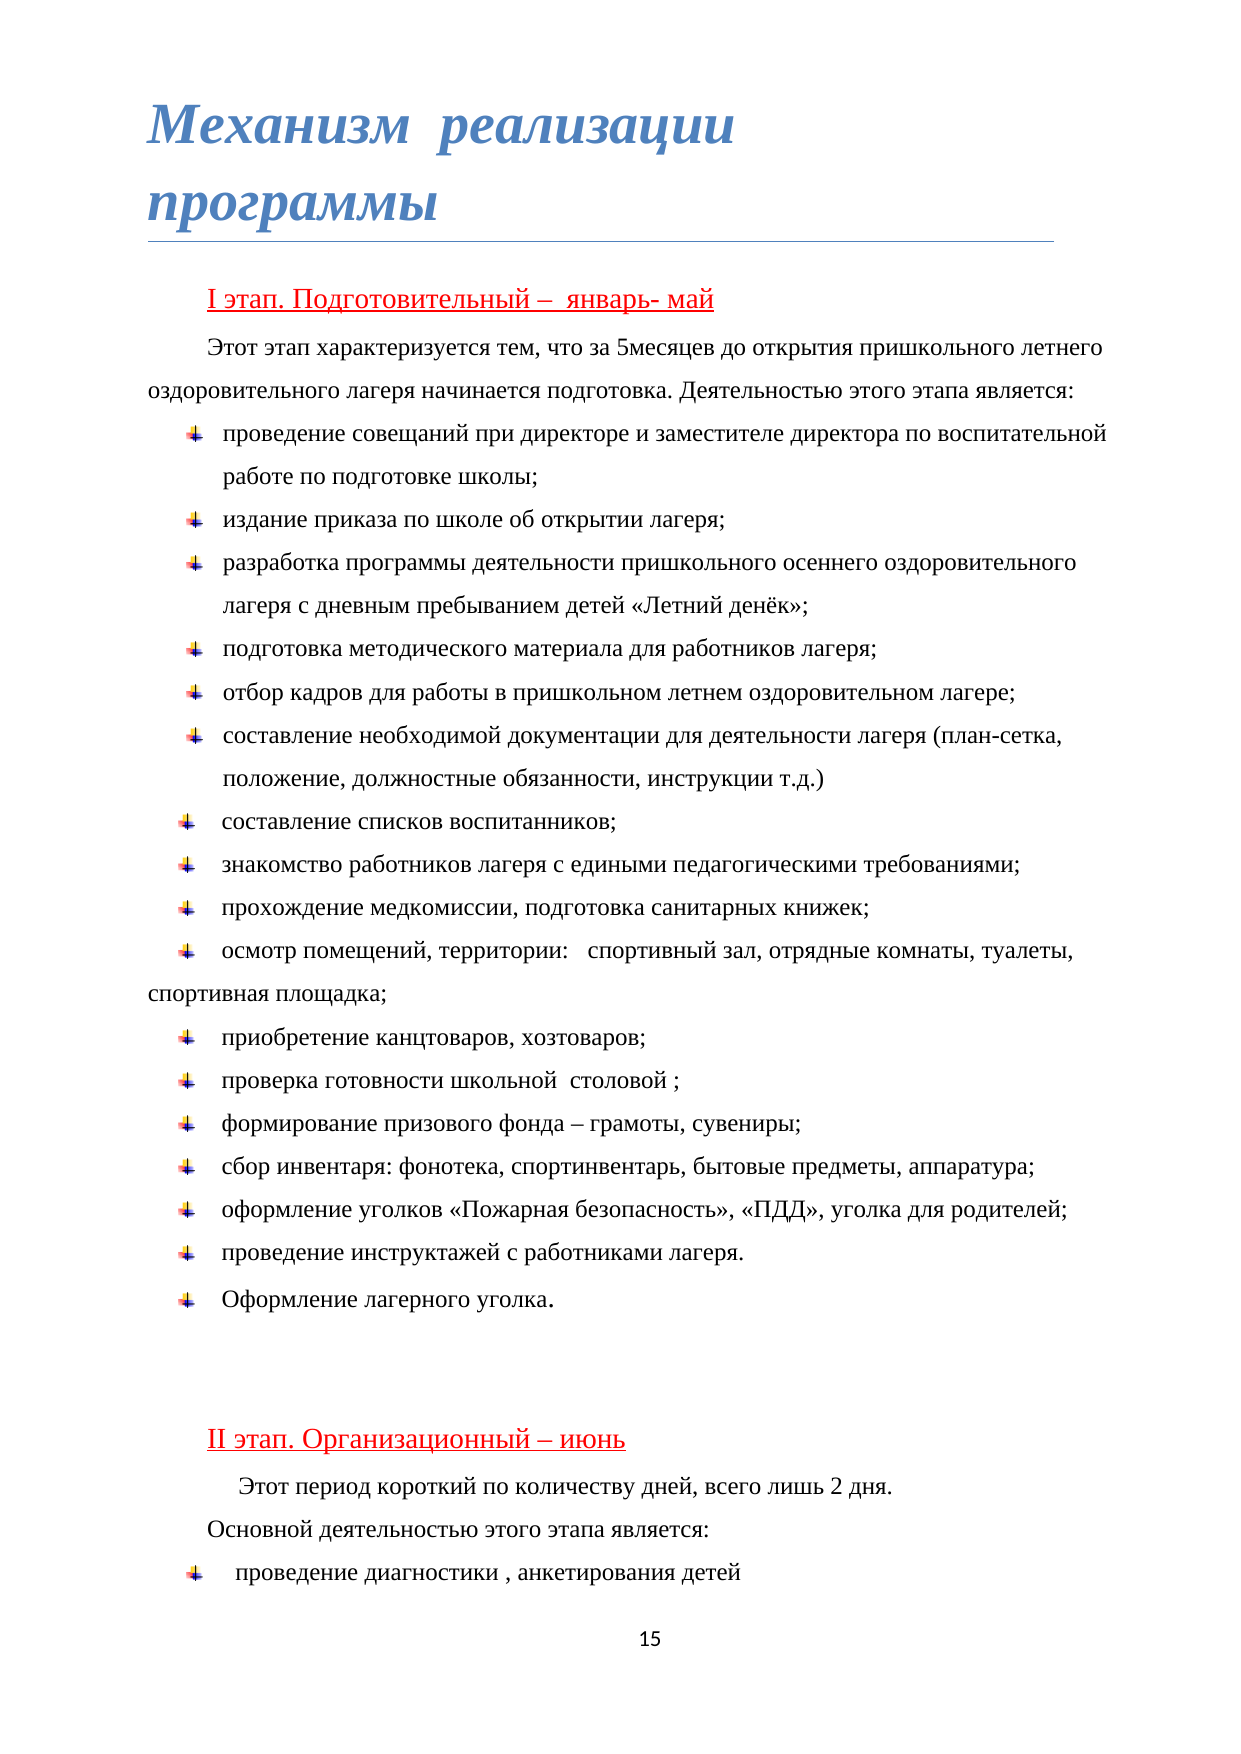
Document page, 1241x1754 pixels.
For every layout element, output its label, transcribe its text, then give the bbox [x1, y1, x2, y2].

list составление списков воспитанников; [148, 806, 1152, 835]
picture [186, 424, 203, 442]
picture [178, 942, 195, 959]
list отбор кадров для работы в пришкольном летнем оздоровительном лагере; [185, 677, 1152, 705]
list прохождение медкомиссии, подготовка санитарных книжек; [148, 892, 1152, 921]
list формирование призового фонда – грамоты, сувениры; [148, 1108, 1152, 1137]
list составление необходимой документации для деятельности лагеря (план-сетка, положение, должностные обязанности, инструкции т.д.) [185, 720, 1152, 792]
picture [186, 554, 203, 571]
picture [178, 1071, 195, 1089]
picture [178, 1028, 195, 1045]
picture [178, 1200, 195, 1218]
picture [178, 812, 195, 830]
text Этот период короткий по количеству дней, всего лишь 2 дня. [148, 1471, 1152, 1500]
list приобретение канцтоваров, хозтоваров; [148, 1022, 1152, 1050]
text II этап. Организационный – июнь [148, 1421, 1152, 1454]
list проведение диагностики , анкетирования детей [185, 1557, 1152, 1586]
text I этап. Подготовительный – январь- май [148, 281, 1152, 315]
picture [178, 1244, 195, 1261]
picture [178, 1157, 195, 1175]
list осмотр помещений, территории: спортивный зал, отрядные комнаты, туалеты, спортивная площадка; [148, 935, 1152, 1007]
list проверка готовности школьной столовой ; [148, 1065, 1152, 1093]
list оформление уголков «Пожарная безопасность», «ПДД», уголка для родителей; [148, 1194, 1152, 1223]
text Этот этап характеризуется тем, что за 5месяцев до открытия пришкольного летнего оздоровительного лагеря начинается подготовка. Деятельностью этого этапа является: [148, 332, 1152, 403]
picture [178, 899, 195, 916]
text Механизм реализации программы [148, 89, 1054, 241]
text Основной деятельностью этого этапа является: [148, 1514, 1152, 1543]
list издание приказа по школе об открытии лагеря; [185, 504, 1152, 533]
picture [178, 1114, 195, 1132]
picture [186, 683, 203, 700]
picture [186, 510, 203, 528]
picture [186, 1564, 203, 1581]
list Оформление лагерного уголка. [148, 1280, 1152, 1314]
list знакомство работников лагеря с едиными педагогическими требованиями; [148, 849, 1152, 878]
picture [186, 726, 203, 744]
list разработка программы деятельности пришкольного осеннего оздоровительного лагеря с дневным пребыванием детей «Летний денёк»; [185, 547, 1152, 619]
picture [178, 1291, 195, 1308]
list проведение совещаний при директоре и заместителе директора по воспитательной работе по подготовке школы; [185, 418, 1152, 490]
picture [178, 855, 195, 873]
list сбор инвентаря: фонотека, спортинвентарь, бытовые предметы, аппаратура; [148, 1151, 1152, 1180]
picture [186, 640, 203, 657]
list подготовка методического материала для работников лагеря; [185, 633, 1152, 662]
list проведение инструктажей с работниками лагеря. [148, 1237, 1152, 1266]
